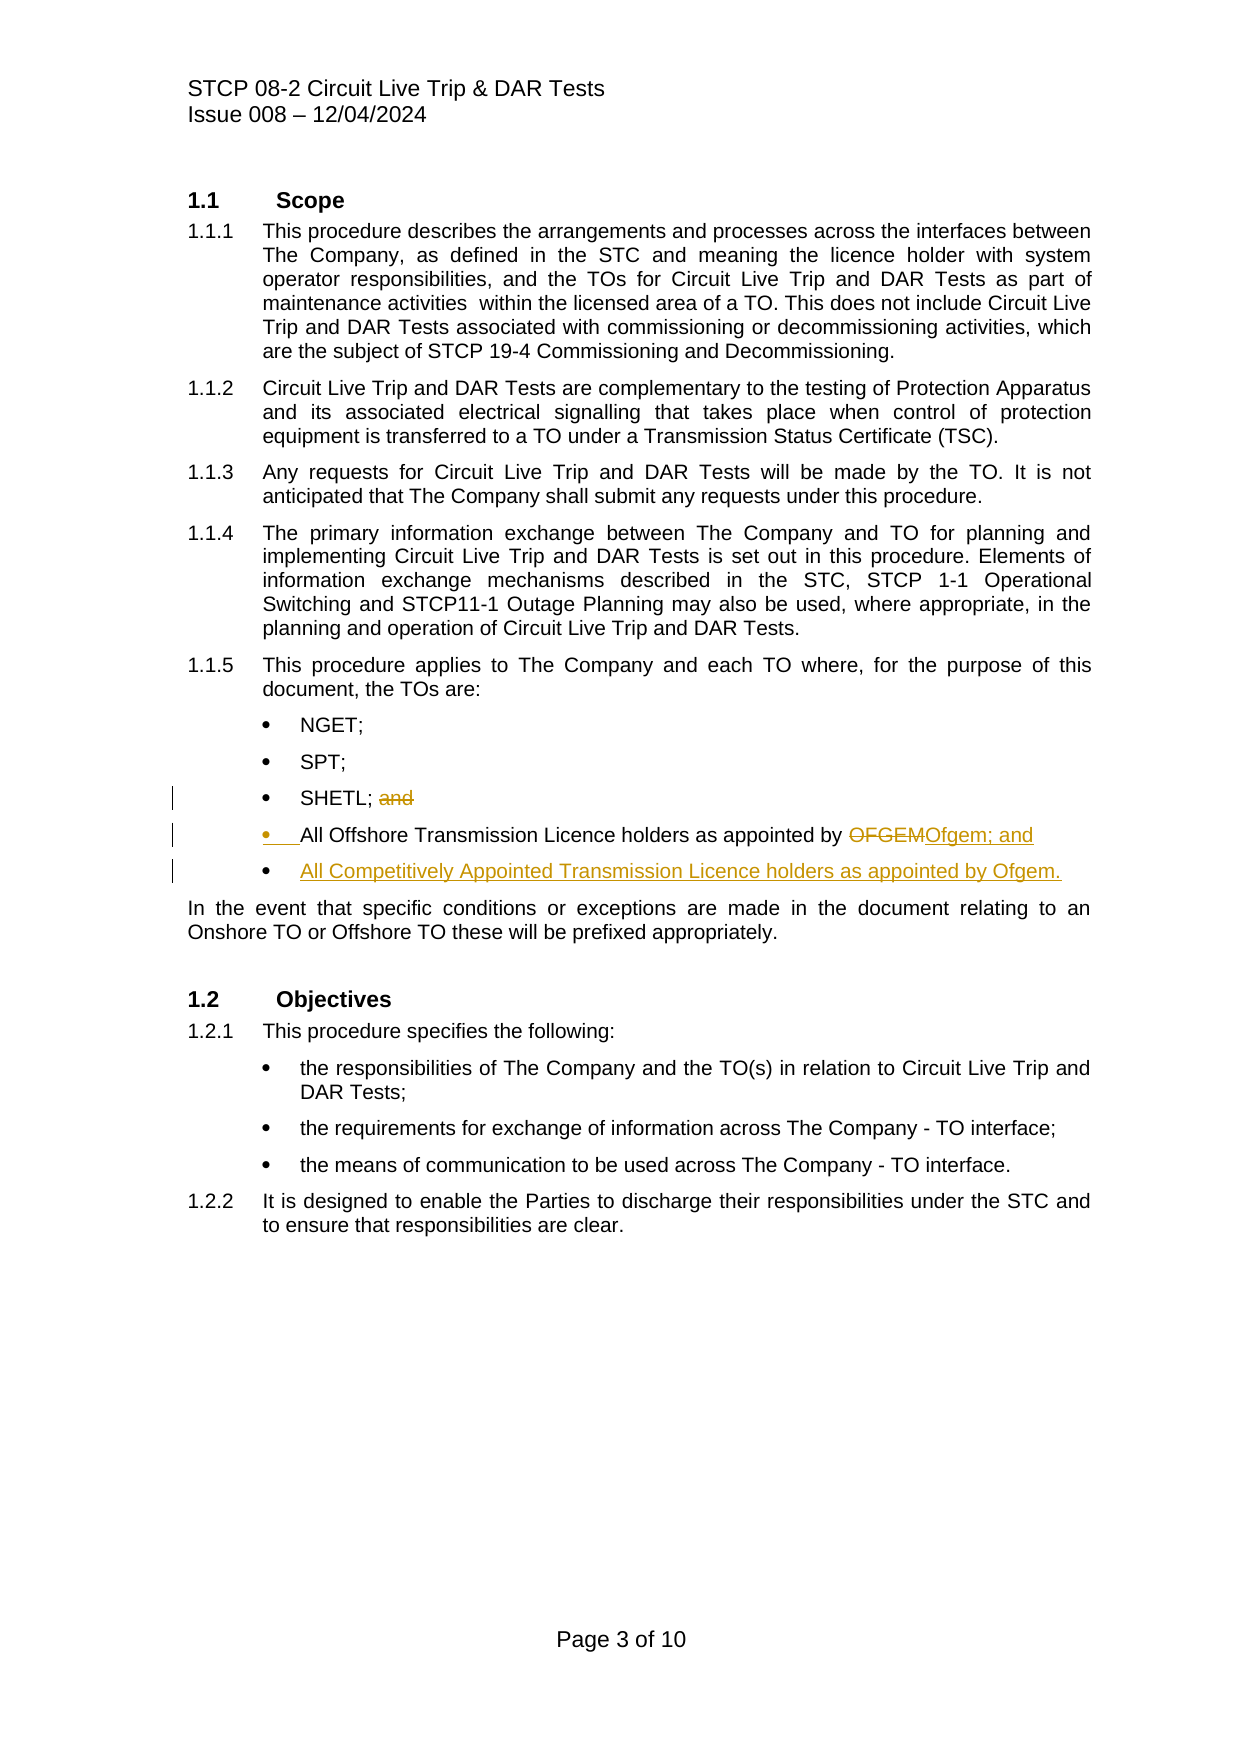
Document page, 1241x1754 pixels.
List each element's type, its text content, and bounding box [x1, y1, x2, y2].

subtitle the means of communication to be used across The Company - TO interface. [262, 1153, 1092, 1177]
subtitle This procedure describes the arrangements and processes across the interfaces between The Company, as defined in the STC and meaning the licence holder with system operator responsibilities, and the TOs for Circuit Live Trip and DAR Tests as part of maintenance activities within the licensed area of a TO. This does not include Circuit Live Trip and DAR Tests associated with commissioning or decommissioning activities, which are the subject of STCP 19-4 Commissioning and Decommissioning. [187, 219, 1092, 363]
subtitle SPT; [262, 749, 1092, 774]
subtitle NGET; [262, 713, 1092, 737]
subtitle This procedure specifies the following: [187, 1019, 1092, 1043]
subtitle the responsibilities of The Company and the TO(s) in relation to Circuit Live Trip and DAR Tests; [262, 1056, 1092, 1103]
subtitle Any requests for Circuit Live Trip and DAR Tests will be made by the TO. It is not anticipated that The Company shall submit any requests under this procedure. [187, 460, 1092, 508]
subtitle This procedure applies to The Company and each TO where, for the purpose of this document, the TOs are: [187, 653, 1092, 701]
text In the event that specific conditions or exceptions are made in the document relating to an Onshore TO or Offshore TO these will be prefixed appropriately. [187, 896, 1092, 944]
subtitle All Offshore Transmission Licence holders as appointed by [262, 823, 1092, 847]
subtitle The primary information exchange between The Company and TO for planning and implementing Circuit Live Trip and DAR Tests is set out in this procedure. Elements of information exchange mechanisms described in the STC, STCP 1-1 Operational Switching and STCP11-1 Outage Planning may also be used, where appropriate, in the planning and operation of Circuit Live Trip and DAR Tests. [187, 520, 1092, 640]
subtitle SHETL; [262, 786, 1092, 810]
subtitle Circuit Live Trip and DAR Tests are complementary to the testing of Protection Apparatus and its associated electrical signalling that takes place when control of protection equipment is transferred to a TO under a Transmission Status Certificate (TSC). [187, 376, 1092, 447]
subtitle the requirements for exchange of information across The Company - TO interface; [262, 1116, 1092, 1140]
subtitle Scope [187, 187, 1092, 213]
subtitle Objectives [187, 986, 1092, 1013]
subtitle It is designed to enable the Parties to discharge their responsibilities under the STC and to ensure that responsibilities are clear. [187, 1189, 1092, 1237]
